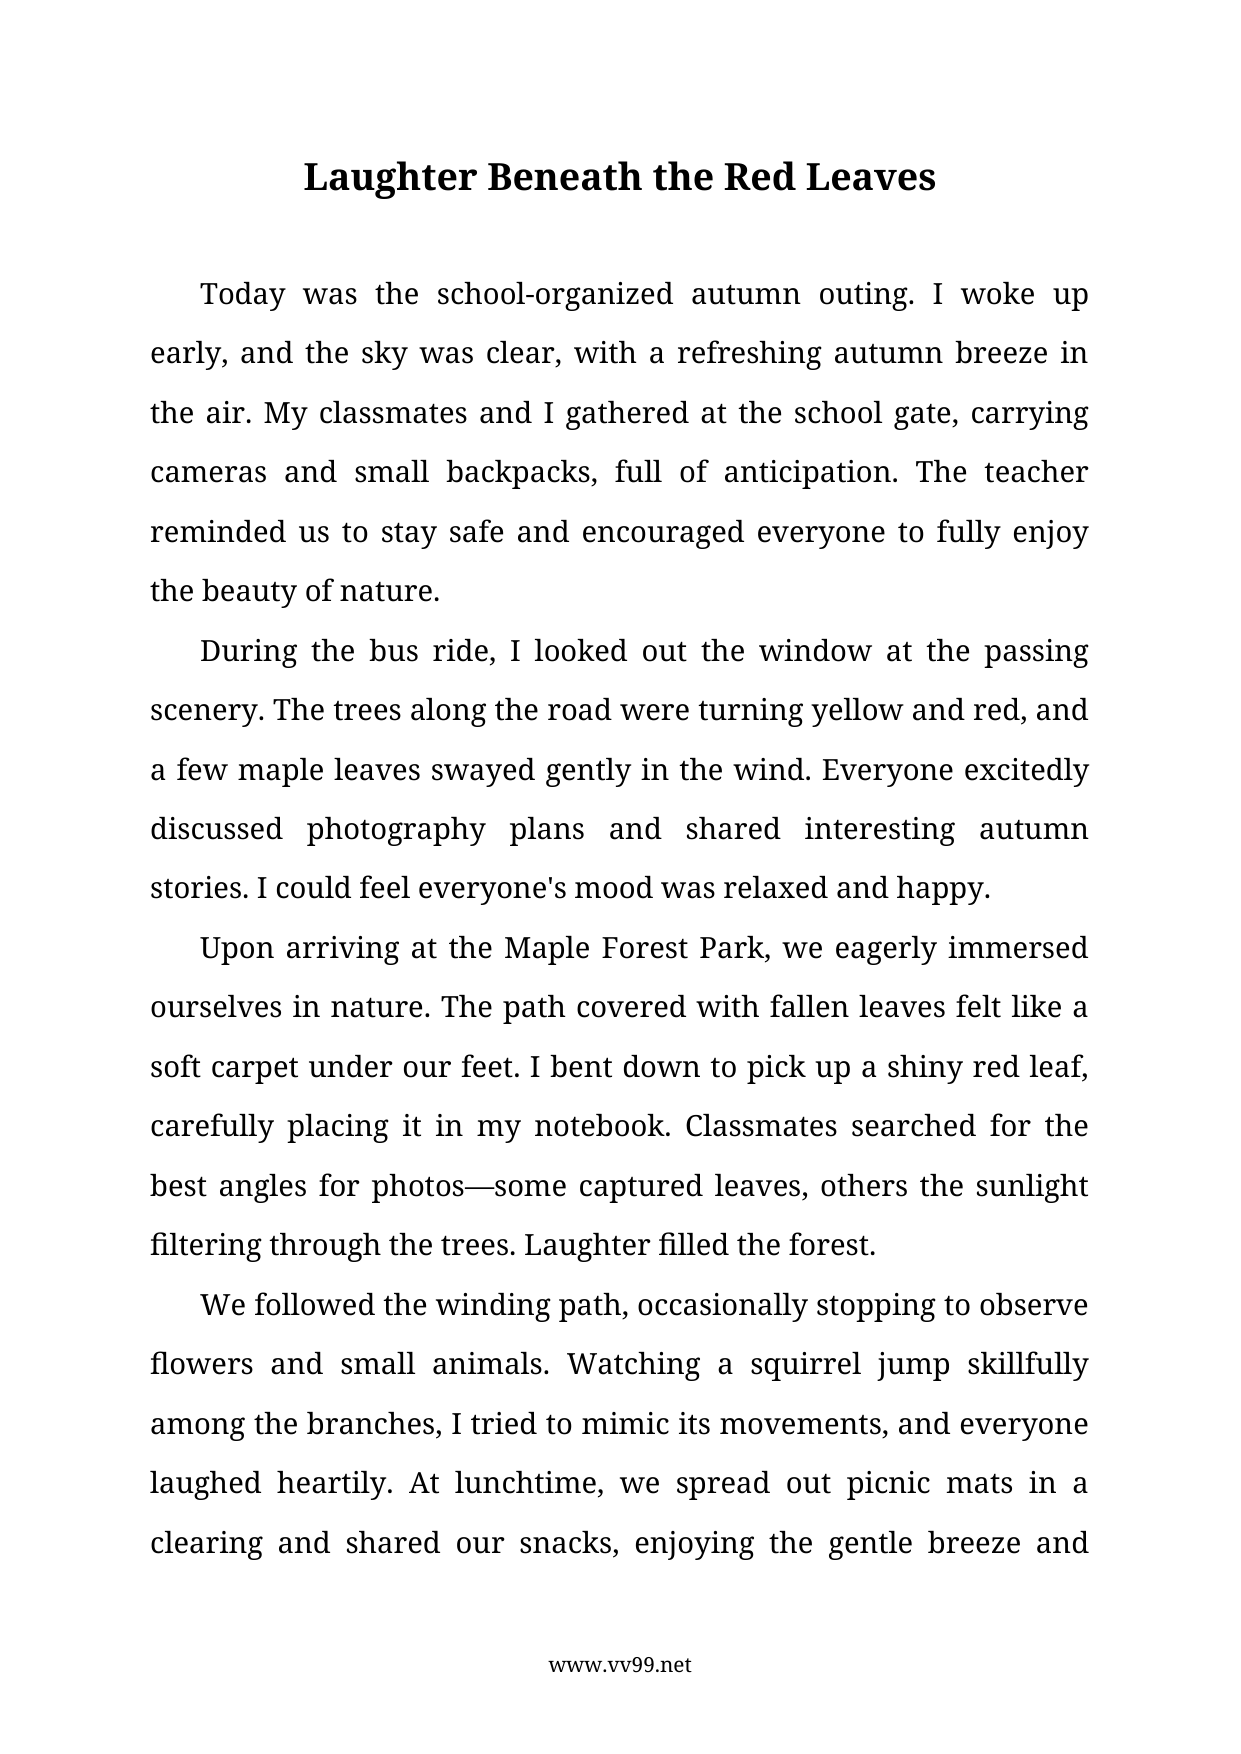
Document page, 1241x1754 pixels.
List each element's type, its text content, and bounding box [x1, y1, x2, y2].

text Today was the school-organized autumn outing. I woke up early, and the sky was clear, with a refreshing autumn breeze in the air. My classmates and I gathered at the school gate, carrying cameras and small backpacks, full of anticipation. The teacher reminded us to stay safe and encouraged everyone to fully enjoy the beauty of nature. [150, 273, 1090, 610]
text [150, 1284, 1090, 1562]
text During the bus ride, I looked out the window at the passing scenery. The trees along the road were turning yellow and red, and a few maple leaves swayed gently in the wind. Everyone excitedly discussed photography plans and shared interesting autumn stories. I could feel everyone's mood was relaxed and happy. [150, 630, 1090, 907]
text Upon arriving at the Maple Forest Park, we eagerly immersed ourselves in nature. The path covered with fallen leaves felt like a soft carpet under our feet. I bent down to pick up a shiny red leaf, carefully placing it in my notebook. Classmates searched for the best angles for photos—some captured leaves, others the sunlight filtering through the trees. Laughter filled the forest. [150, 927, 1090, 1264]
subtitle Laughter Beneath the Red Leaves [150, 150, 1090, 201]
